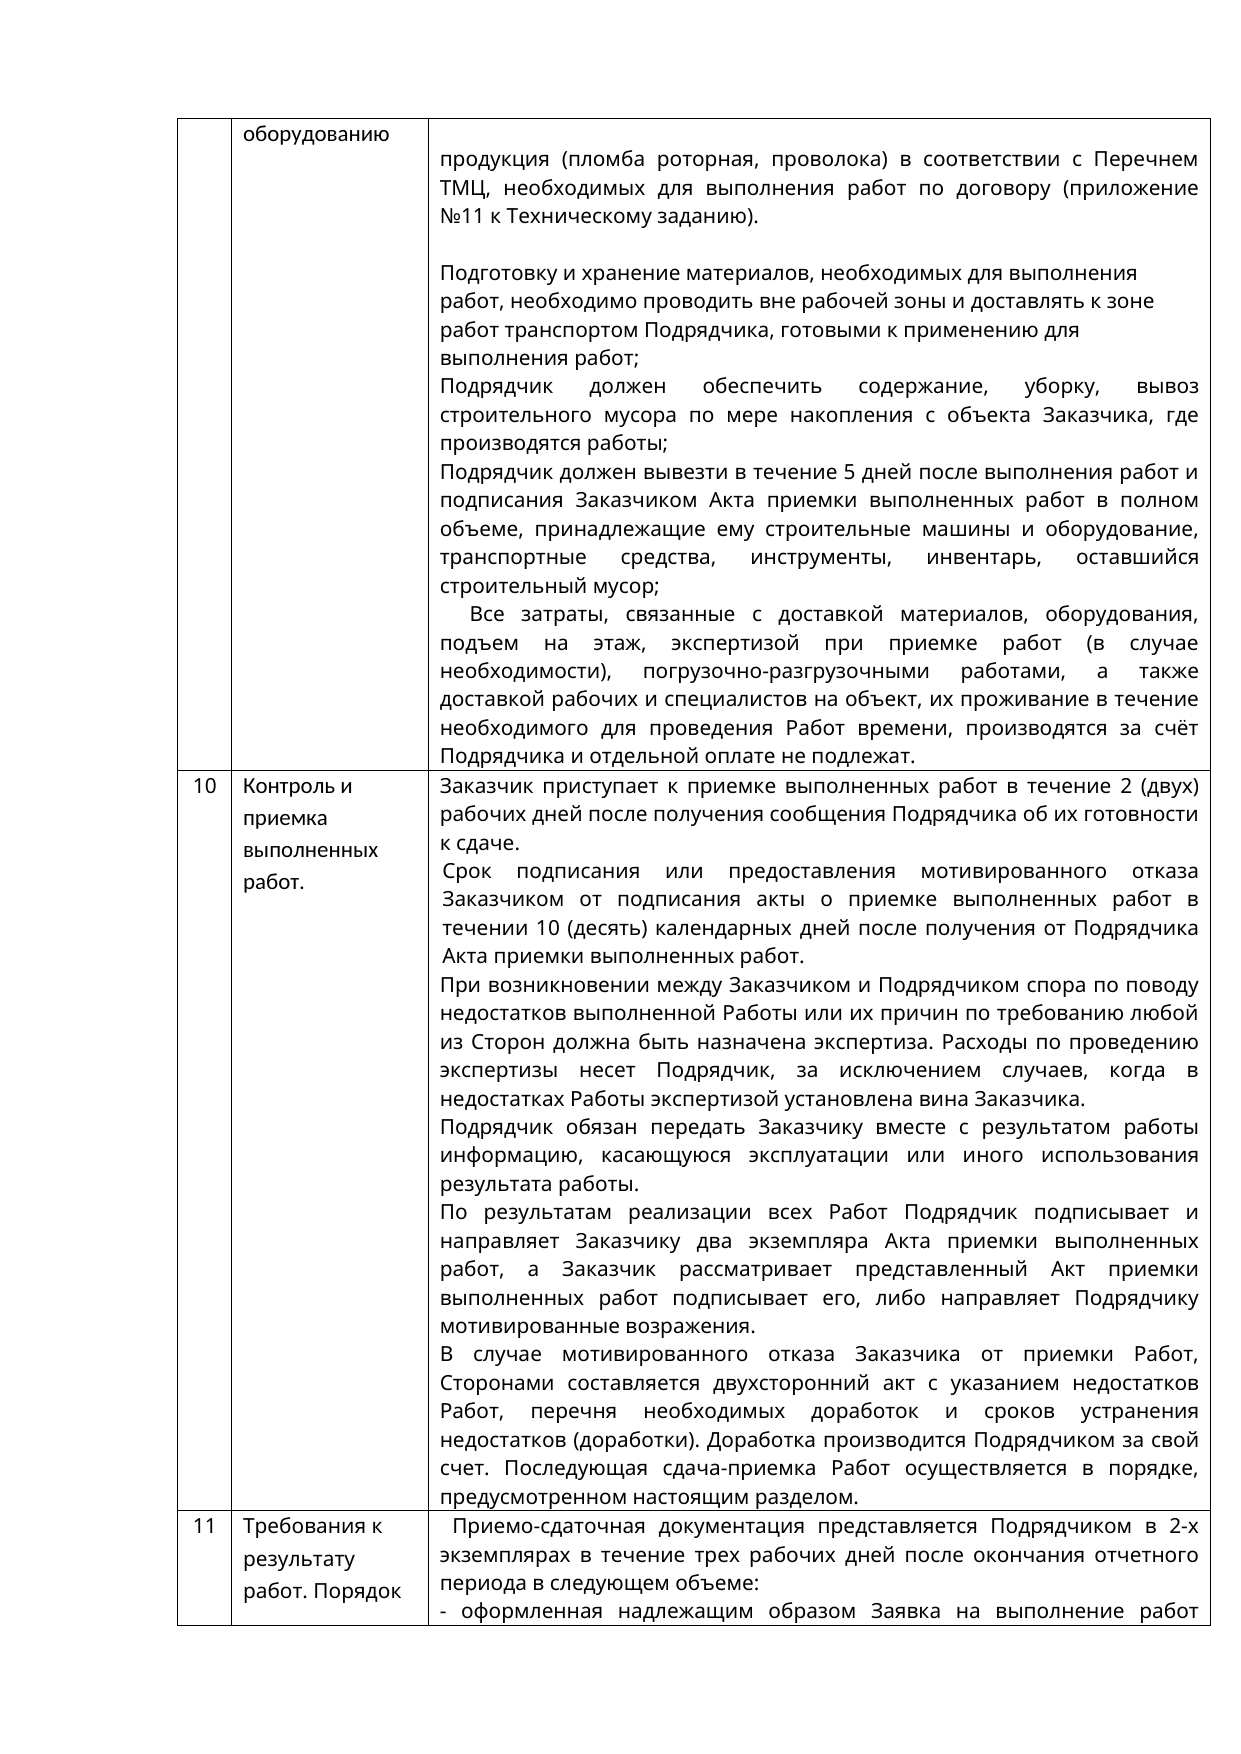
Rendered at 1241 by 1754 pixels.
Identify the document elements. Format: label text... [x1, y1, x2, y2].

table_cell 9 [178, 119, 231, 770]
table_cell 11 [178, 1511, 231, 1625]
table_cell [429, 1511, 1210, 1625]
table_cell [429, 119, 1210, 770]
table_cell Заказчик приступает к приемке выполненных работ в течение 2 (двух) рабочих дней после получения сообщения Подрядчика об их готовности к сдаче. Срок подписания или предоставления мотивированного отказа Заказчиком от подписания акты о приемке выполненных работ в течении 10 (десять) календарных дней после получения от Подрядчика Акта приемки выполненных работ. При возникновении между Заказчиком и Подрядчиком спора по поводу недостатков выполненной Работы или их причин по требованию любой из Сторон должна быть назначена экспертиза. Расходы по проведению экспертизы несет Подрядчик, за исключением случаев, когда в недостатках Работы экспертизой установлена вина Заказчика. Подрядчик обязан передать Заказчику вместе с результатом работы информацию, касающуюся эксплуатации или иного использования результата работы. По результатам реализации всех Работ Подрядчик подписывает и направляет Заказчику два экземпляра Акта приемки выполненных работ, а Заказчик рассматривает представленный Акт приемки выполненных работ подписывает его, либо направляет Подрядчику мотивированные возражения. В случае мотивированного отказа Заказчика от приемки Работ, Сторонами составляется двухсторонний акт с указанием недостатков Работ, перечня необходимых доработок и сроков устранения недостатков (доработки). Доработка производится Подрядчиком за свой счет. Последующая сдача-приемка Работ осуществляется в порядке, предусмотренном настоящим разделом. [429, 771, 1210, 1510]
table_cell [232, 1511, 428, 1625]
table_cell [232, 119, 428, 770]
table_cell Контроль и приемка выполненных работ. [232, 771, 428, 1510]
table_cell 10 [178, 771, 231, 1510]
